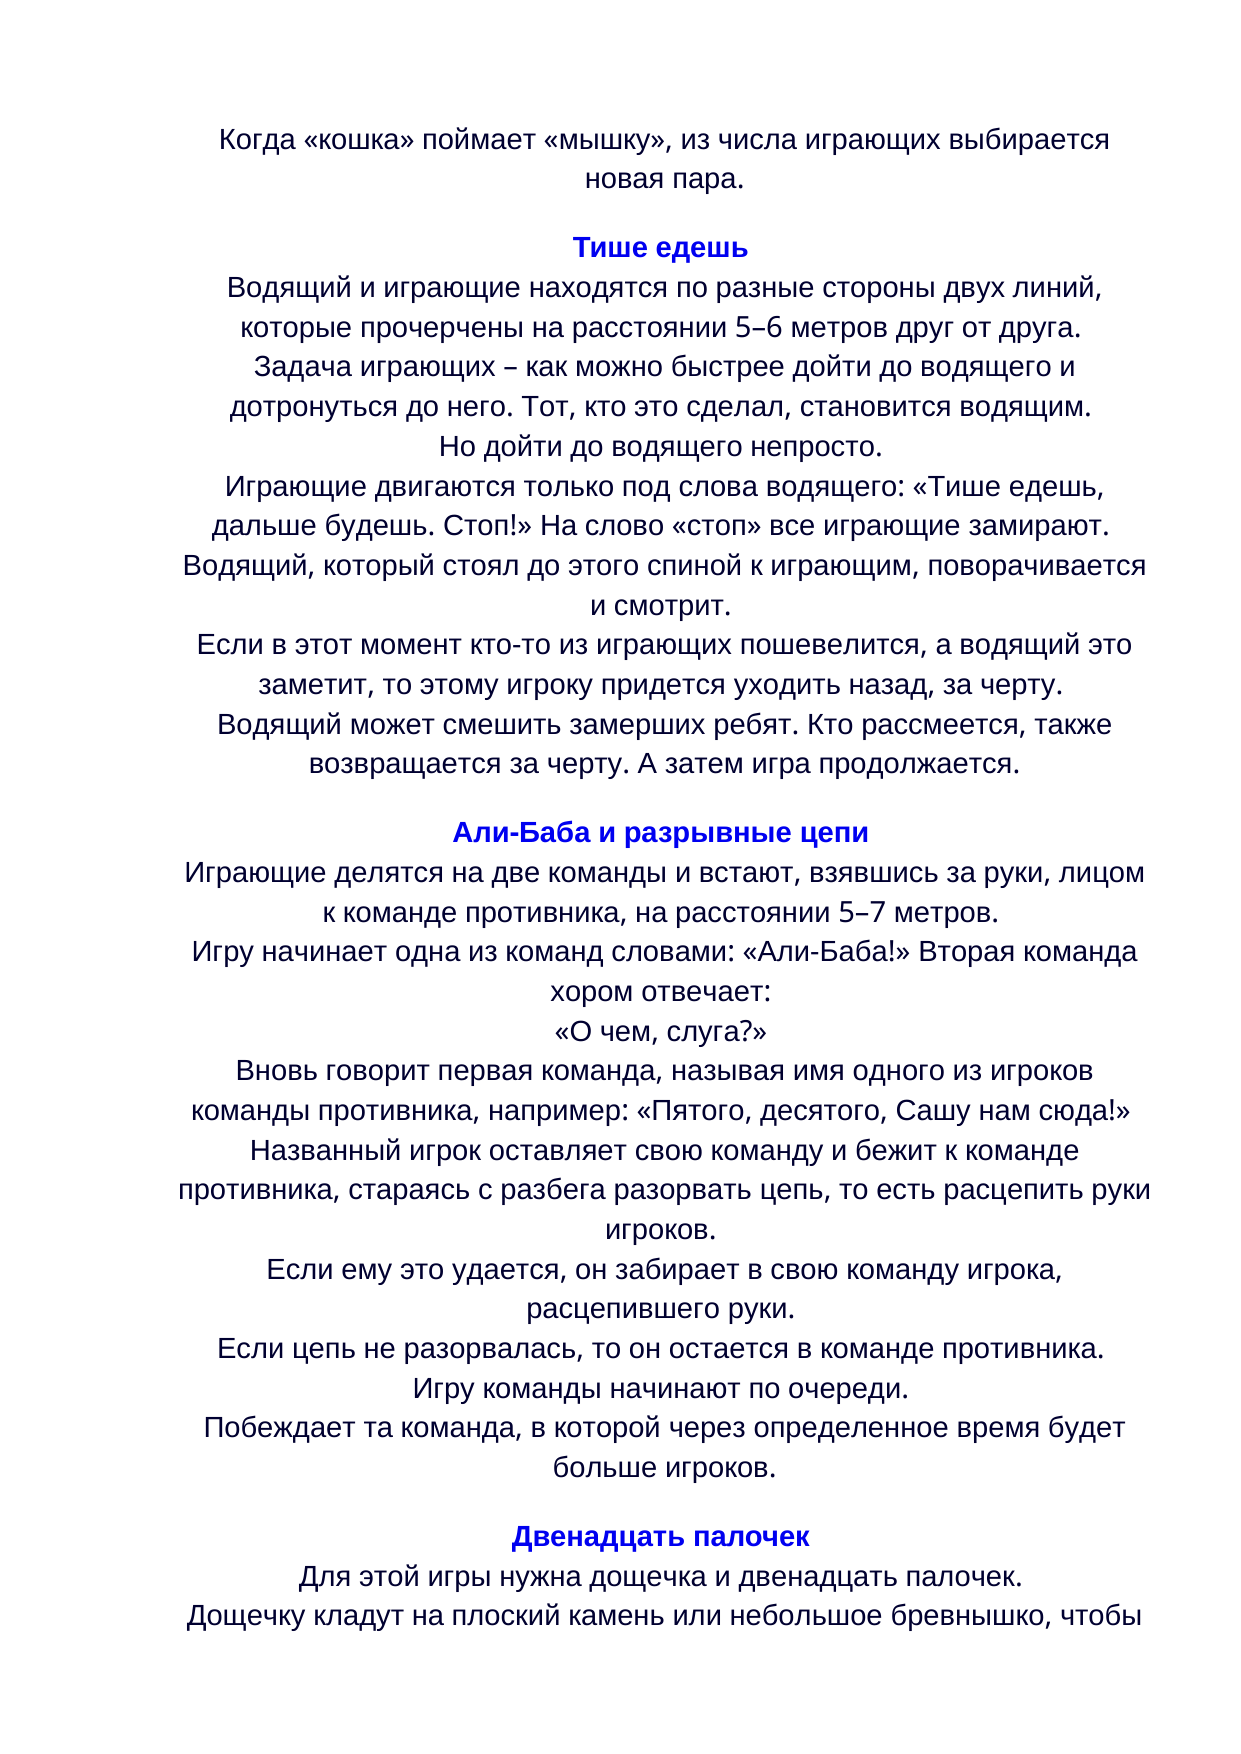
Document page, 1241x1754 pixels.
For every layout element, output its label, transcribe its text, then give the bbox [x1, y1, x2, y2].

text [177, 1515, 1152, 1634]
text Тише едешь Водящий и играющие находятся по разные стороны двух линий, которые прочерчены на расстоянии 5–6 метров друг от друга. Задача играющих – как можно быстрее дойти до водящего и дотронуться до него. Тот, кто это сделал, становится водящим. Но дойти до водящего непросто. Играющие двигаются только под слова водящего: «Тише едешь, дальше будешь. Стоп!» На слово «стоп» все играющие замирают. Водящий, который стоял до этого спиной к играющим, поворачивается и смотрит. Если в этот момент кто-то из играющих пошевелится, а водящий это заметит, то этому игроку придется уходить назад, за черту. Водящий может смешить замерших ребят. Кто рассмеется, также возвращается за черту. А затем игра продолжается. [177, 227, 1152, 782]
text Али-Баба и разрывные цепи Играющие делятся на две команды и встают, взявшись за руки, лицом к команде противника, на расстоянии 5–7 метров. Игру начинает одна из команд словами: «Али-Баба!» Вторая команда хором отвечает: «О чем, слуга?» Вновь говорит первая команда, называя имя одного из игроков команды противника, например: «Пятого, десятого, Сашу нам сюда!» Названный игрок оставляет свою команду и бежит к команде противника, стараясь с разбега разорвать цепь, то есть расцепить руки игроков. Если ему это удается, он забирает в свою команду игрока, расцепившего руки. Если цепь не разорвалась, то он остается в команде противника. Игру команды начинают по очереди. Побеждает та команда, в которой через определенное время будет больше игроков. [177, 811, 1152, 1486]
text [177, 118, 1152, 197]
